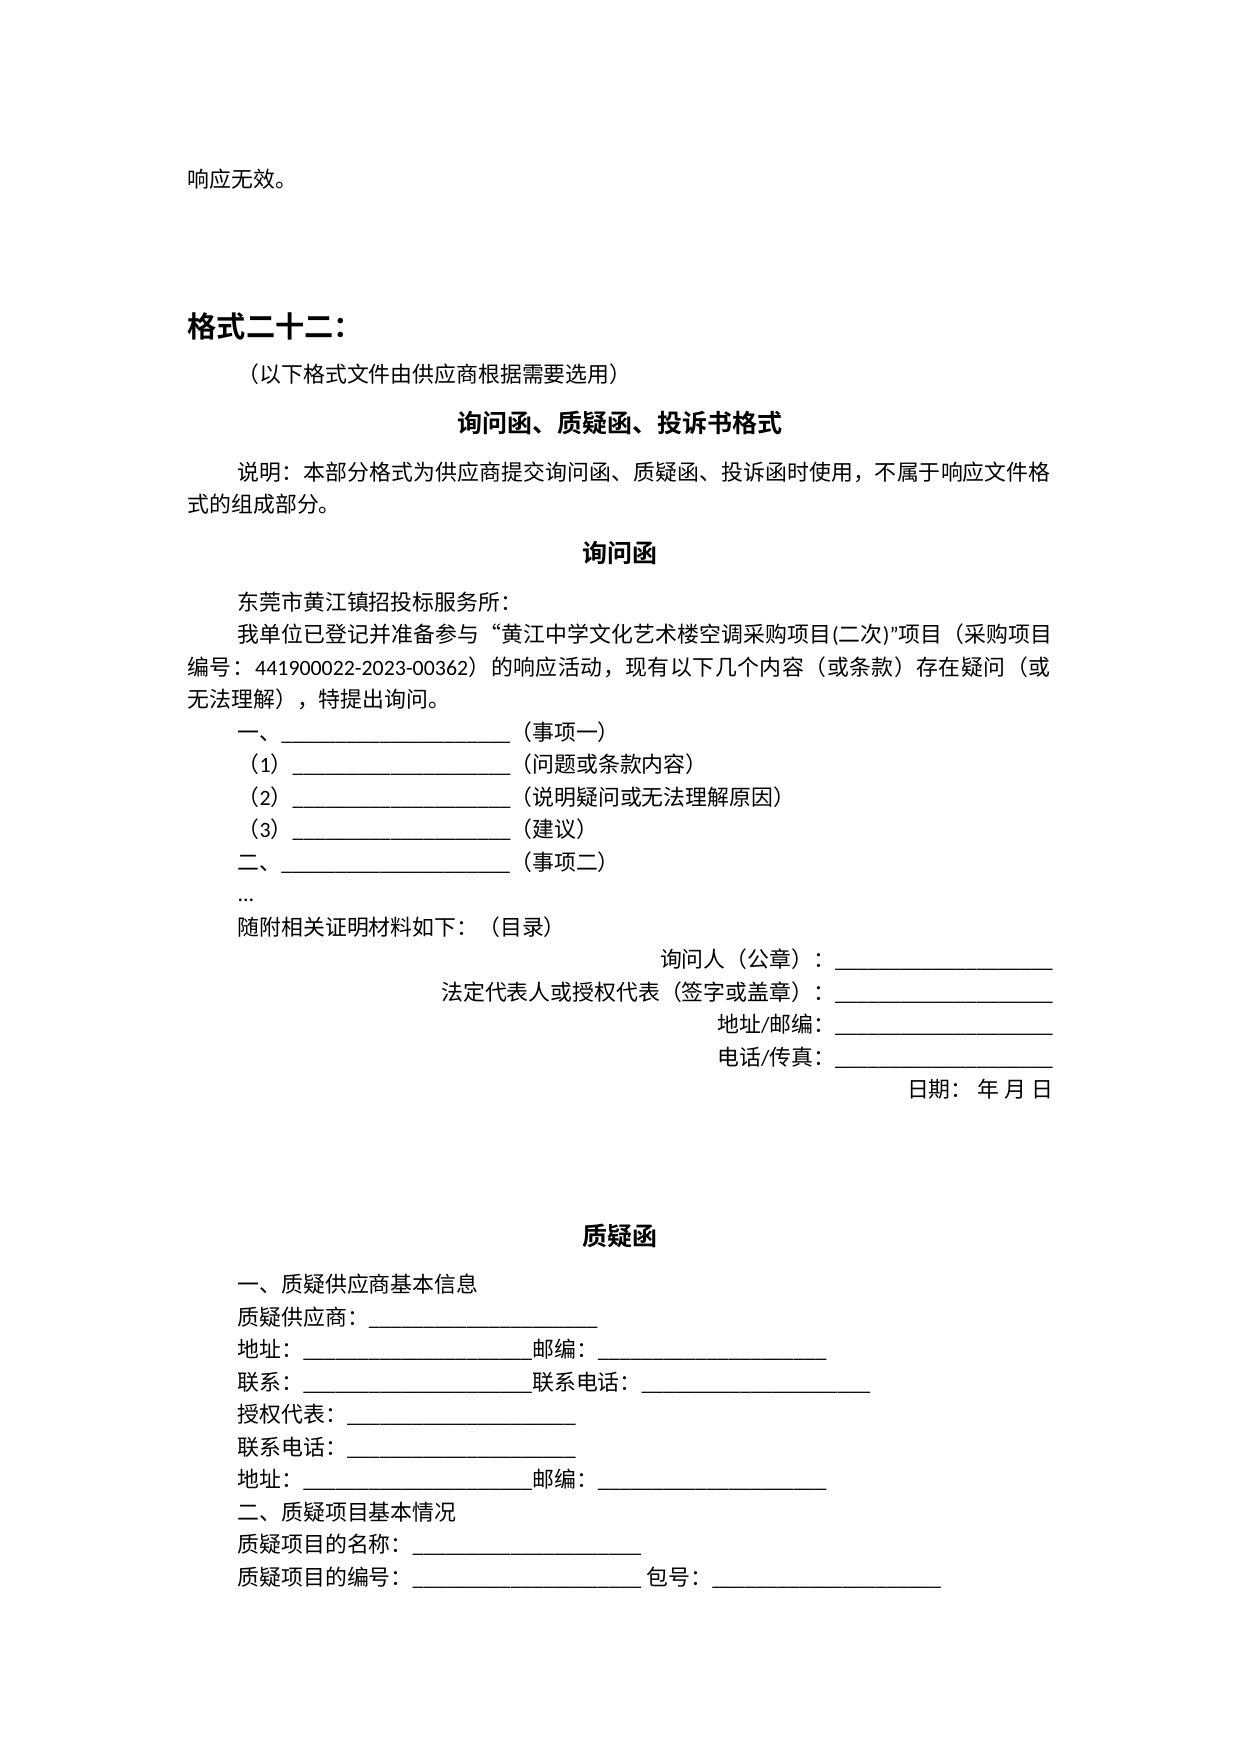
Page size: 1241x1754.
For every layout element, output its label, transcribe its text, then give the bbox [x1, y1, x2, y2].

text 日期： 年 月 日 [187, 1072, 1053, 1104]
text 法定代表人或授权代表（签字或盖章）：____________________ [187, 974, 1053, 1007]
text 质疑项目的编号：_____________________ 包号：_____________________ [187, 1559, 1053, 1592]
text 质疑项目的名称：_____________________ [187, 1527, 1053, 1559]
text 我单位已登记并准备参与“黄江中学文化艺术楼空调采购项目(二次)”项目（采购项目编号：441900022-2023-00362）的响应活动，现有以下几个内容（或条款）存在疑问（或无法理解），特提出询问。 [187, 617, 1053, 714]
text （2）____________________（说明疑问或无法理解原因） [187, 779, 1053, 812]
text 联系：_____________________联系电话：_____________________ [187, 1364, 1053, 1397]
text 质疑供应商：_____________________ [187, 1299, 1053, 1332]
text ... [187, 877, 1053, 909]
text 联系电话：_____________________ [187, 1429, 1053, 1462]
text 一、_____________________（事项一） [187, 714, 1053, 747]
text 授权代表：_____________________ [187, 1397, 1053, 1429]
text （以下格式文件由供应商根据需要选用） [187, 357, 1053, 389]
text 电话/传真：____________________ [187, 1039, 1053, 1072]
text （1）____________________（问题或条款内容） [187, 747, 1053, 779]
text 质疑函 [187, 1202, 1053, 1267]
text 询问人（公章）：____________________ [187, 942, 1053, 974]
text 随附相关证明材料如下：（目录） [187, 909, 1053, 942]
text 说明：本部分格式为供应商提交询问函、质疑函、投诉函时使用，不属于响应文件格式的组成部分。 [187, 454, 1053, 519]
text 格式二十二： [187, 292, 1053, 357]
text 询问函 [187, 519, 1053, 584]
text （3）____________________（建议） [187, 812, 1053, 844]
text 地址：_____________________邮编：_____________________ [187, 1462, 1053, 1494]
text 地址/邮编：____________________ [187, 1007, 1053, 1039]
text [187, 162, 1053, 194]
text 地址：_____________________邮编：_____________________ [187, 1332, 1053, 1364]
text 东莞市黄江镇招投标服务所： [187, 584, 1053, 617]
text 一、质疑供应商基本信息 [187, 1267, 1053, 1299]
text 询问函、质疑函、投诉书格式 [187, 389, 1053, 454]
text 二、质疑项目基本情况 [187, 1494, 1053, 1527]
text 二、_____________________（事项二） [187, 844, 1053, 877]
